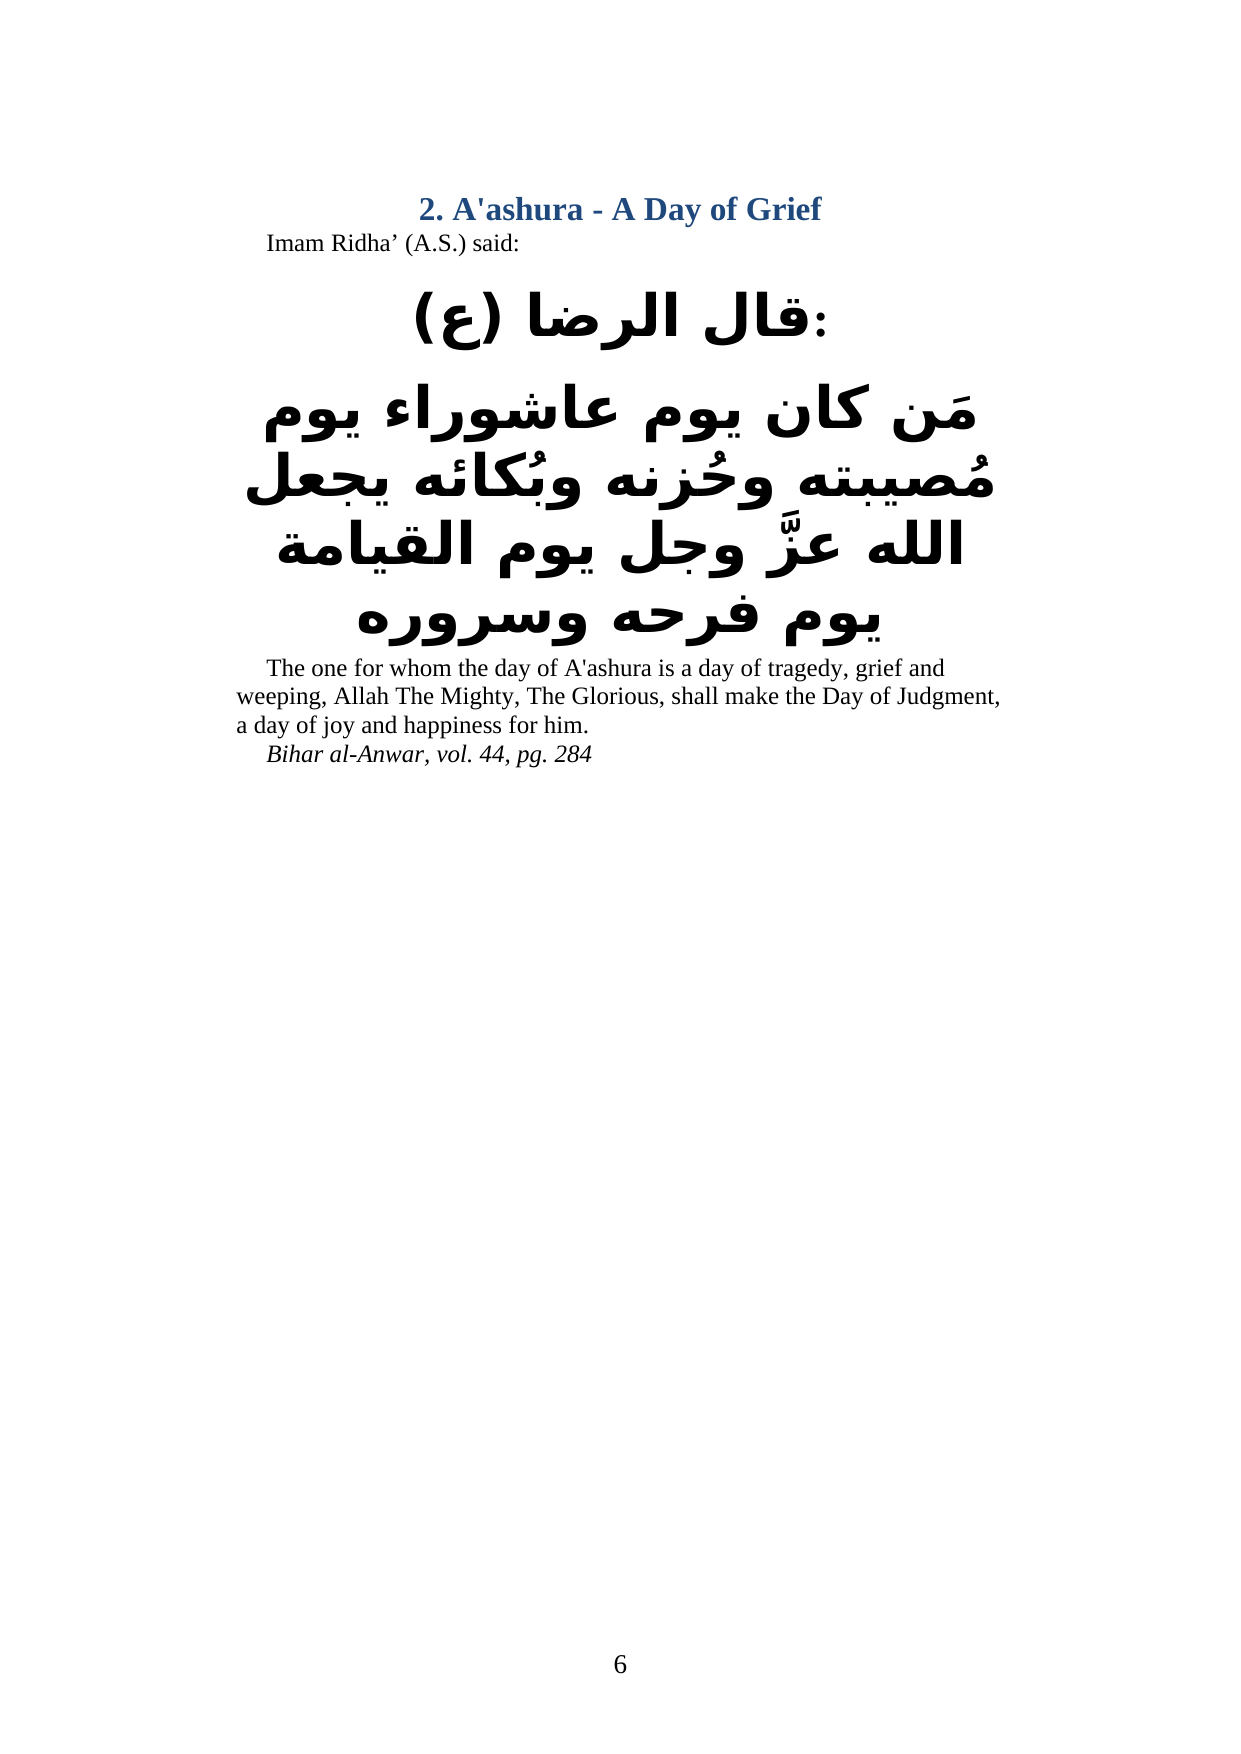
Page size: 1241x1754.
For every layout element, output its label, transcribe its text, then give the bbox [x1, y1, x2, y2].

text Imam Ridha’ (A.S.) said: [236, 228, 1004, 257]
text Bihar al-Anwar, vol. 44, pg. 284 [236, 739, 1004, 768]
subtitle 2. A'ashura - A Day of Grief [236, 190, 1004, 228]
text مَن كان يوم عاشوراء يوم مُصيبته وحُزنه وبُكائه يجعل الله عزَّ وجل يوم القيامة يوم فرحه وسروره [236, 375, 1004, 646]
text The one for whom the day of A'ashura is a day of tragedy, grief and weeping, Allah The Mighty, The Glorious, shall make the Day of Judgment, a day of joy and happiness for him. [236, 653, 1004, 739]
text قال الرضا (ع): [236, 282, 1004, 350]
